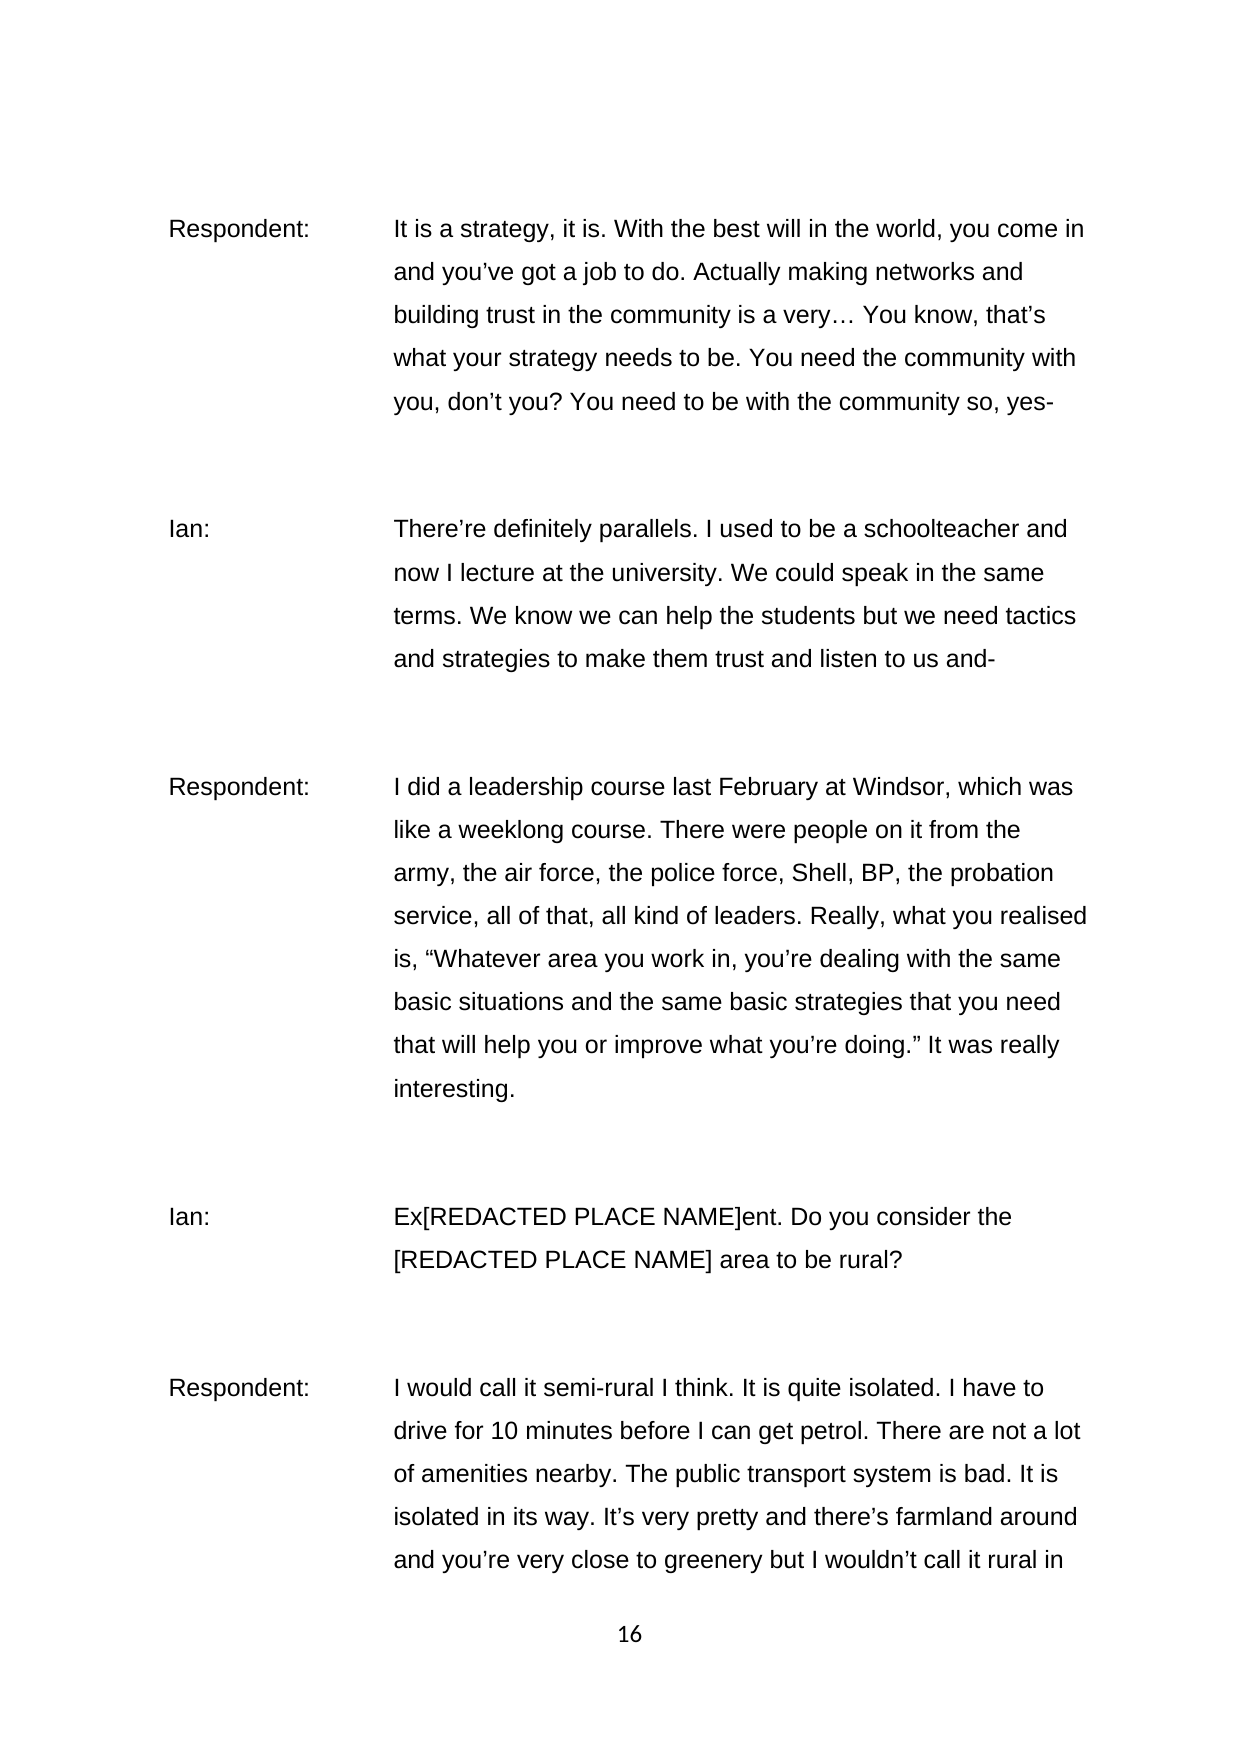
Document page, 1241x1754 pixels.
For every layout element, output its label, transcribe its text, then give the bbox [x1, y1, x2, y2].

text Respondent: I did a leadership course last February at Windsor, which was like a weeklong course. There were people on it from the army, the air force, the police force, Shell, BP, the probation service, all of that, all kind of leaders. Really, what you realised is, “Whatever area you work in, you’re dealing with the same basic situations and the same basic strategies that you need that will help you or improve what you’re doing.” It was really interesting. [168, 772, 1090, 1102]
text Respondent: It is a strategy, it is. With the best will in the world, you come in and you’ve got a job to do. Actually making networks and building trust in the community is a very… You know, that’s what your strategy needs to be. You need the community with you, don’t you? You need to be with the community so, yes- [168, 214, 1090, 415]
text Ian: Ex[REDACTED PLACE NAME]ent. Do you consider the [REDACTED PLACE NAME] area to be rural? [168, 1201, 1090, 1273]
text Ian: There’re definitely parallels. I used to be a schoolteacher and now I lecture at the university. We could speak in the same terms. We know we can help the students but we need tactics and strategies to make them trust and listen to us and- [168, 514, 1090, 672]
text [168, 1372, 1090, 1574]
